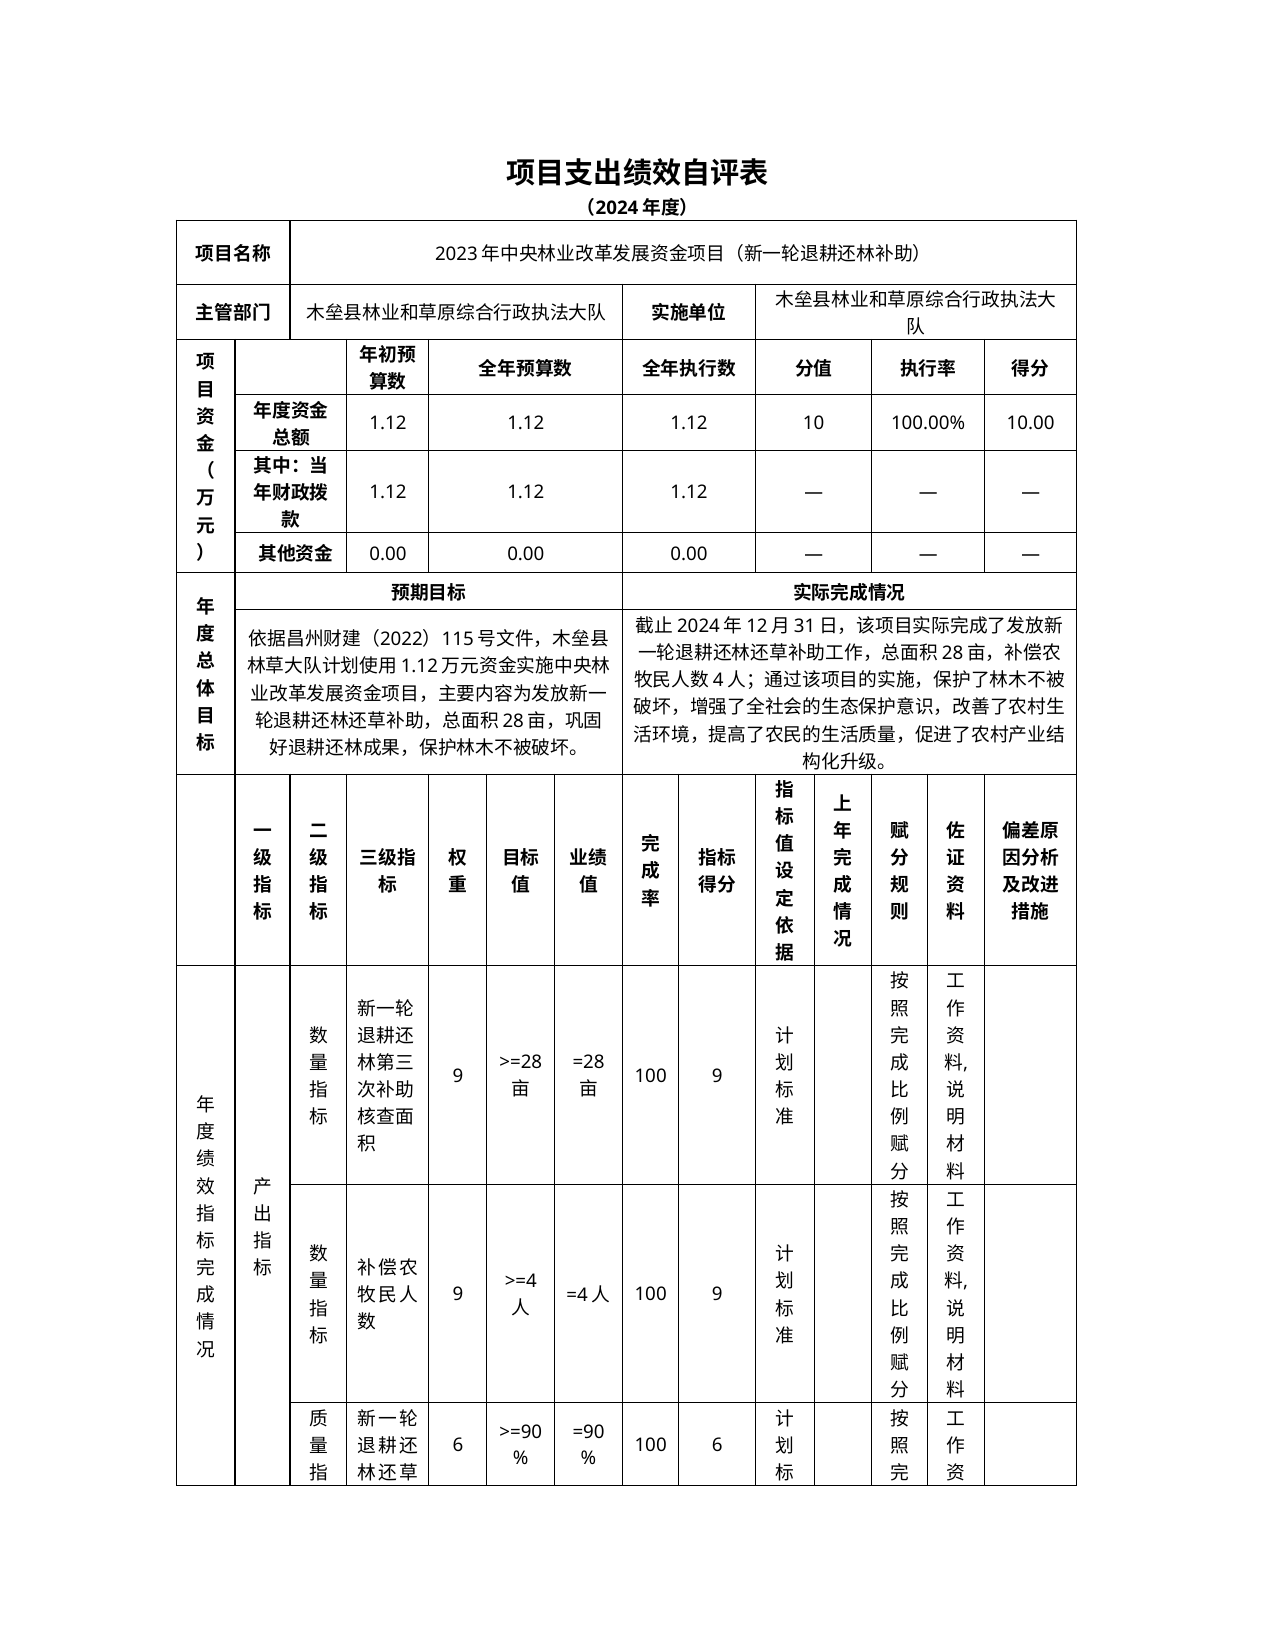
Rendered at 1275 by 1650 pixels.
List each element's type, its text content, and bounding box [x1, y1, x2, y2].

table_cell =28亩 [555, 966, 622, 1183]
table_cell [236, 340, 346, 394]
table_cell 1.12 [429, 395, 622, 450]
table_cell 0.00 [623, 533, 755, 572]
table_cell [985, 1185, 1076, 1402]
table_cell 9 [429, 1185, 486, 1402]
table_cell =90% [555, 1403, 622, 1485]
table_cell 指标值设定依据 [756, 775, 814, 965]
table_cell 100 [623, 1185, 678, 1402]
table_cell [985, 1403, 1076, 1485]
table_cell — [985, 533, 1076, 572]
table_cell 上年完成情况 [815, 775, 871, 965]
table_cell >=28亩 [487, 966, 554, 1183]
table_cell 完成率 [623, 775, 678, 965]
table_cell 计划标准 [756, 966, 814, 1183]
table_cell 主管部门 [177, 285, 289, 339]
table_cell 目标值 [487, 775, 554, 965]
table_cell 计划标准 [756, 1185, 814, 1402]
table_cell 其中：当年财政拨款 [236, 451, 346, 532]
table_cell 100 [623, 1403, 678, 1485]
table_cell 100.00% [872, 395, 984, 450]
table_cell 1.12 [347, 451, 428, 532]
table_cell 1.12 [623, 395, 755, 450]
table_cell 1.12 [429, 451, 622, 532]
table_header 项目名称 [177, 221, 289, 283]
table_cell 年度绩效指标完成情况 [177, 966, 234, 1485]
table_cell 权重 [429, 775, 486, 965]
table_cell 按照完成比例赋分 [872, 1185, 927, 1402]
table_cell 1.12 [347, 395, 428, 450]
table_cell 年初预算数 [347, 340, 428, 394]
table_cell 截止2024年12月31日，该项目实际完成了发放新一轮退耕还林还草补助工作，总面积28亩，补偿农牧民人数4人；通过该项目的实施，保护了林木不被破坏，增强了全社会的生态保护意识，改善了农村生活环境，提高了农民的生活质量，促进了农村产业结构化升级。 [623, 610, 1076, 773]
table_cell — [756, 451, 871, 532]
table_cell >=90% [487, 1403, 554, 1485]
table_cell — [756, 533, 871, 572]
table_cell 6 [429, 1403, 486, 1485]
table_cell 年度总体目标 [177, 573, 234, 773]
table_cell 质量指标 [291, 1403, 346, 1485]
table_cell 工作资料,说明材料 [928, 1403, 984, 1485]
table_cell — [985, 451, 1076, 532]
table_cell — [872, 533, 984, 572]
table_cell 实际完成情况 [623, 573, 1076, 609]
table_cell 指标得分 [679, 775, 755, 965]
table_cell 业绩值 [555, 775, 622, 965]
table_cell 项目资金 （万元） [177, 340, 234, 572]
table_cell — [872, 451, 984, 532]
table_cell 0.00 [429, 533, 622, 572]
table_cell 年度资金总额 [236, 395, 346, 450]
text 项目支出绩效自评表 [187, 150, 1087, 192]
table_cell 9 [679, 1185, 755, 1402]
table_cell 按照完成比例赋分 [872, 966, 927, 1183]
table_cell 100 [623, 966, 678, 1183]
table_cell 0.00 [347, 533, 428, 572]
table_cell 新一轮退耕还林第三次补助核查面积 [347, 966, 428, 1183]
table_cell [815, 1403, 871, 1485]
table_cell 佐证资料 [928, 775, 984, 965]
table_cell 偏差原因分析及改进措施 [985, 775, 1076, 965]
table_cell 得分 [985, 340, 1076, 394]
table_cell 实施单位 [623, 285, 755, 339]
table_cell 预期目标 [236, 573, 622, 609]
table_cell 6 [679, 1403, 755, 1485]
table_cell 其他资金 [236, 533, 346, 572]
table_cell 数量指标 [291, 966, 346, 1183]
table_cell 执行率 [872, 340, 984, 394]
table_cell [985, 966, 1076, 1183]
table_cell 10 [756, 395, 871, 450]
table_cell 1.12 [623, 451, 755, 532]
table_cell 木垒县林业和草原综合行政执法大队 [291, 285, 622, 339]
table_cell 按照完成比例赋分 [872, 1403, 927, 1485]
text （2024年度） [187, 192, 1087, 219]
table_cell >=4人 [487, 1185, 554, 1402]
table_cell 产出指标 [236, 966, 289, 1485]
table_cell 工作资料,说明材料 [928, 966, 984, 1183]
table_cell 一级指标 [236, 775, 289, 965]
table_cell 三级指标 [347, 775, 428, 965]
table_cell 工作资料,说明材料 [928, 1185, 984, 1402]
table_cell 赋分规则 [872, 775, 927, 965]
table_cell [815, 1185, 871, 1402]
table_cell 全年执行数 [623, 340, 755, 394]
table_cell [815, 966, 871, 1183]
table_cell =4人 [555, 1185, 622, 1402]
table_cell 全年预算数 [429, 340, 622, 394]
table_cell 分值 [756, 340, 871, 394]
table_cell 10.00 [985, 395, 1076, 450]
table_cell 计划标准 [756, 1403, 814, 1485]
table_header 2023年中央林业改革发展资金项目（新一轮退耕还林补助） [291, 221, 1076, 283]
table_cell [177, 775, 234, 965]
table_cell 数量指标 [291, 1185, 346, 1402]
table_cell 9 [429, 966, 486, 1183]
table_cell 9 [679, 966, 755, 1183]
table_cell 依据昌州财建（2022）115号文件，木垒县林草大队计划使用1.12万元资金实施中央林业改革发展资金项目，主要内容为发放新一轮退耕还林还草补助，总面积28亩，巩固好退耕还林成果，保护林木不被破坏。 [236, 610, 622, 773]
table_cell 新一轮退耕还林还草补助兑现率 [347, 1403, 428, 1485]
table_cell 木垒县林业和草原综合行政执法大队 [756, 285, 1076, 339]
table_cell 二级指标 [291, 775, 346, 965]
table_cell 补偿农牧民人数 [347, 1185, 428, 1402]
